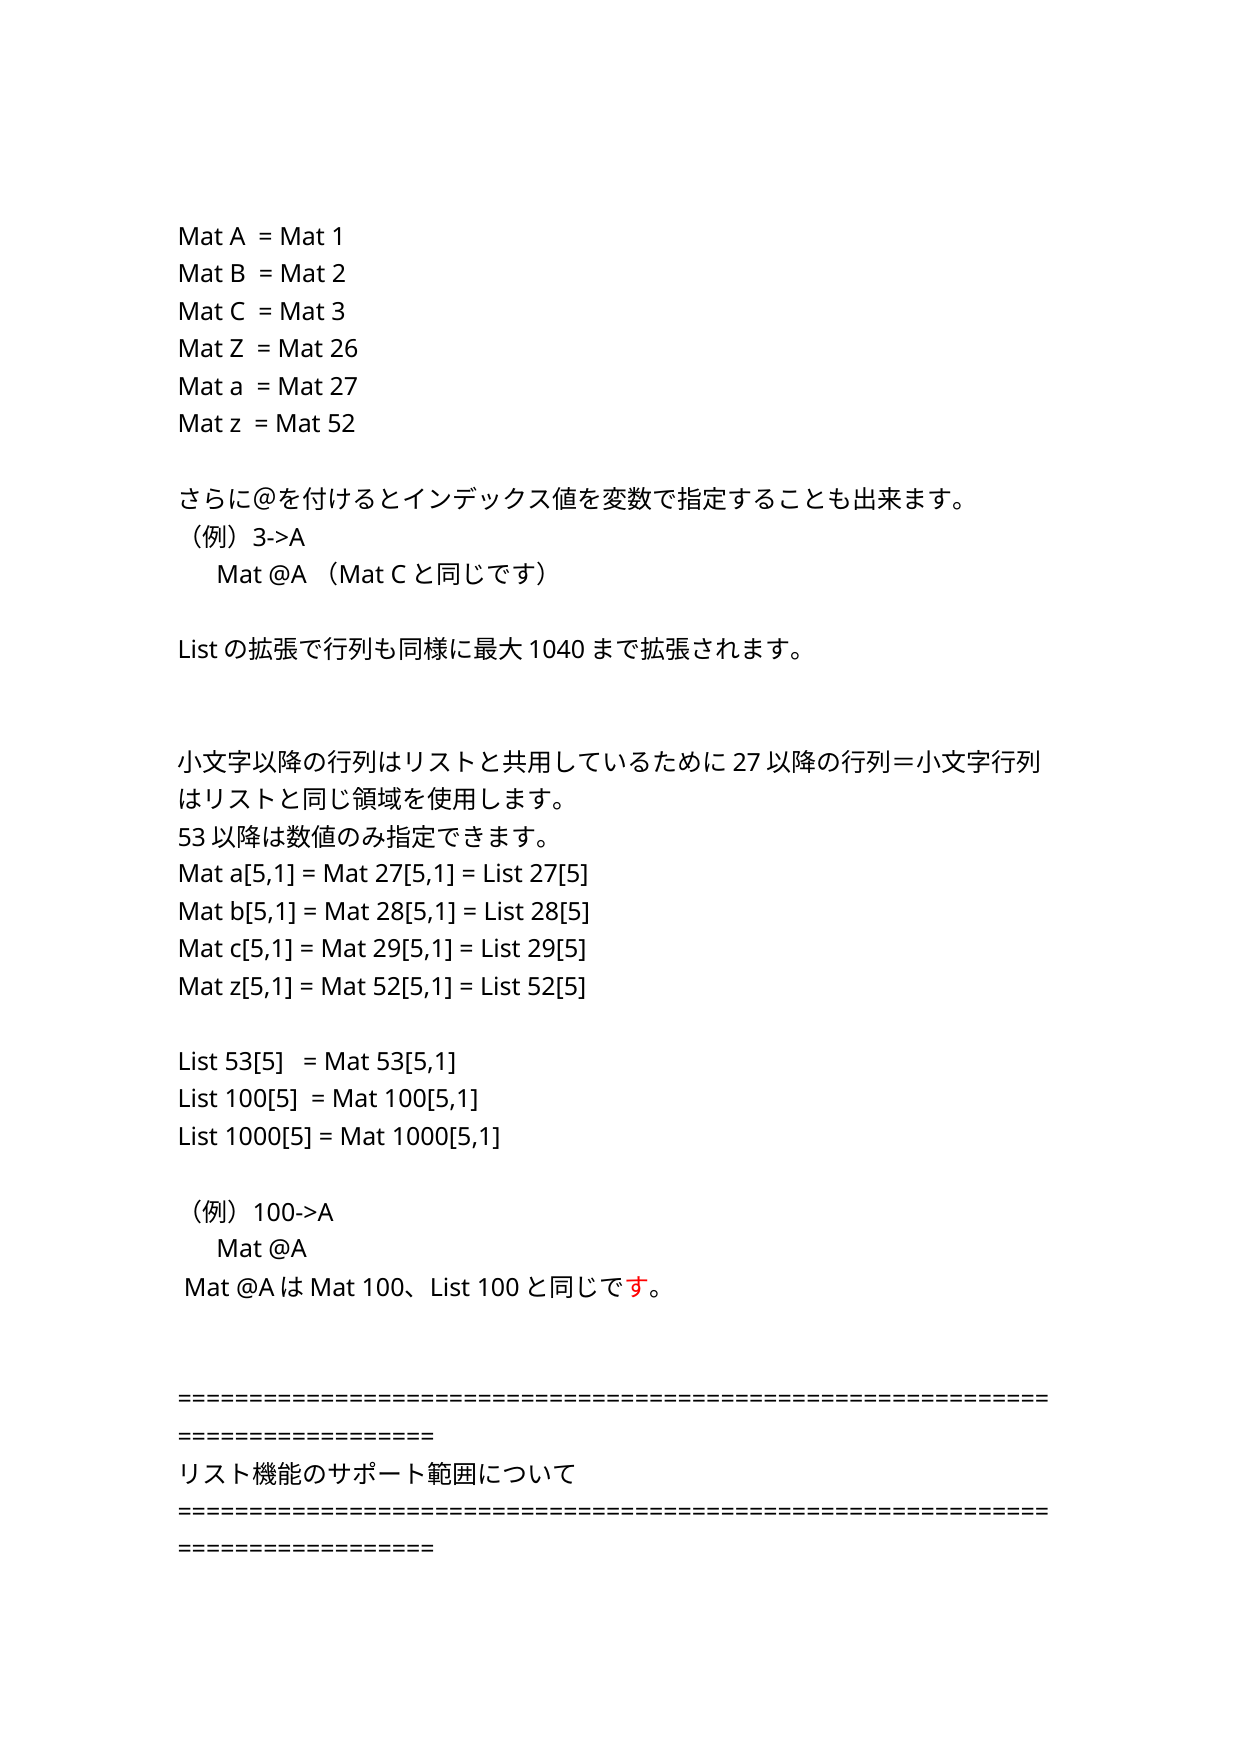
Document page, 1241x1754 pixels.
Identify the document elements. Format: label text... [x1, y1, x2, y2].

text =============================================================================== [177, 1492, 1063, 1567]
text Mat B = Mat 2 [177, 254, 1063, 292]
text （例）3->A [177, 517, 1063, 554]
text 53以降は数値のみ指定できます。 [177, 817, 1063, 854]
text Listの拡張で行列も同様に最大1040まで拡張されます。 [177, 629, 1063, 667]
text Mat b[5,1] = Mat 28[5,1] = List 28[5] [177, 892, 1063, 929]
text List 53[5] = Mat 53[5,1] [177, 1042, 1063, 1079]
text Mat @A [177, 1229, 1063, 1267]
text =============================================================================== [177, 1379, 1063, 1454]
text さらに＠を付けるとインデックス値を変数で指定することも出来ます。 [177, 479, 1063, 517]
text Mat c[5,1] = Mat 29[5,1] = List 29[5] [177, 929, 1063, 967]
text （例）100->A [177, 1192, 1063, 1229]
text Mat a[5,1] = Mat 27[5,1] = List 27[5] [177, 854, 1063, 892]
text List 1000[5] = Mat 1000[5,1] [177, 1117, 1063, 1154]
text Mat a = Mat 27 [177, 367, 1063, 404]
text リスト機能のサポート範囲について [177, 1454, 1063, 1492]
text Mat z = Mat 52 [177, 404, 1063, 442]
text Mat Z = Mat 26 [177, 329, 1063, 367]
text Mat @AはMat 100、List 100と同じです。 [177, 1267, 1063, 1304]
text 小文字以降の行列はリストと共用しているために27以降の行列＝小文字行列はリストと同じ領域を使用します。 [177, 742, 1063, 817]
text List 100[5] = Mat 100[5,1] [177, 1079, 1063, 1117]
text Mat @A （Mat Cと同じです） [177, 554, 1063, 592]
text Mat C = Mat 3 [177, 292, 1063, 329]
text Mat z[5,1] = Mat 52[5,1] = List 52[5] [177, 967, 1063, 1004]
text Mat A = Mat 1 [177, 217, 1063, 254]
